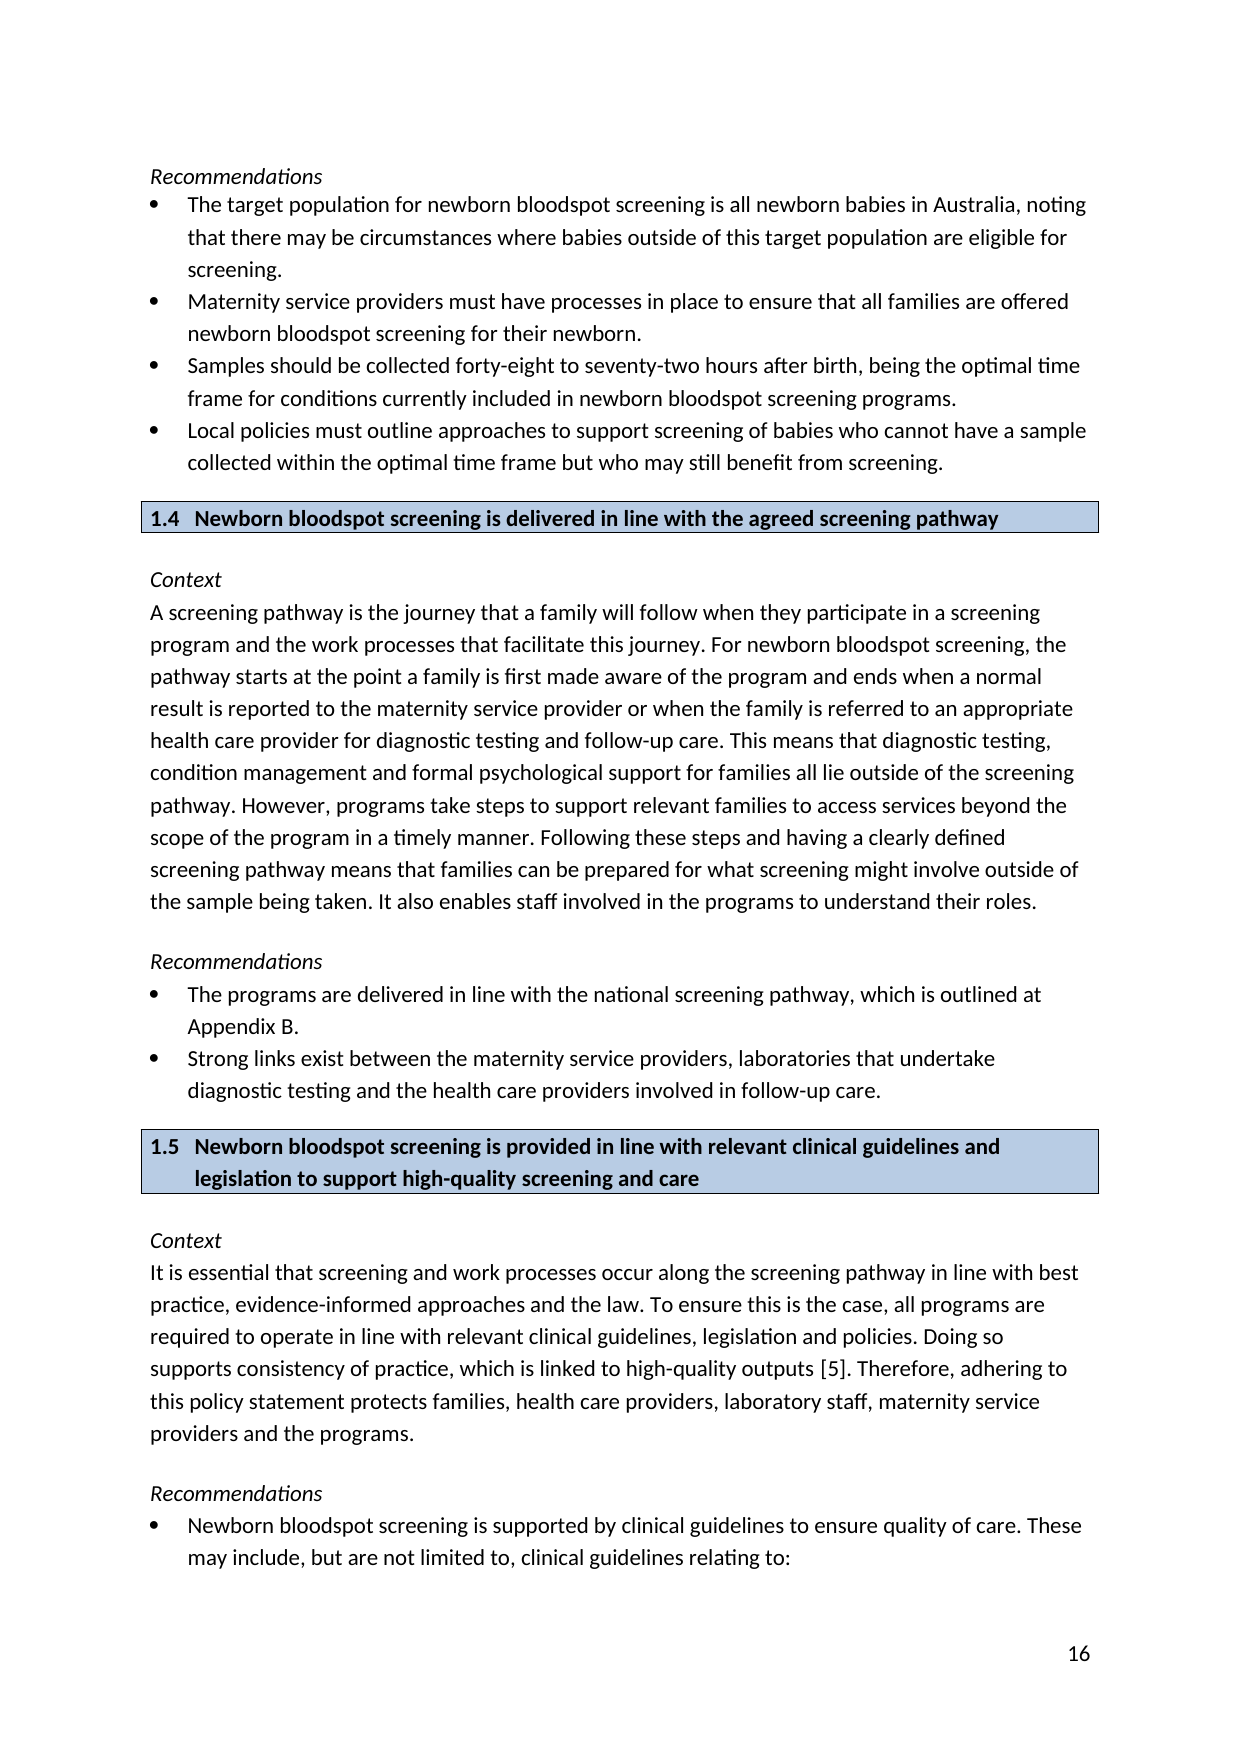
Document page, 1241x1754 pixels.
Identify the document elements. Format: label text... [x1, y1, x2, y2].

subtitle Context [150, 1226, 1090, 1254]
list Local policies must outline approaches to support screening of babies who cannot have a sample collected within the optimal time frame but who may still benefit from screening. [150, 416, 1090, 476]
subtitle 1.4 Newborn bloodspot screening is delivered in line with the agreed screening pathway [142, 502, 1098, 532]
list Maternity service providers must have processes in place to ensure that all families are offered newborn bloodspot screening for their newborn. [150, 287, 1090, 347]
subtitle 1.5 Newborn bloodspot screening is provided in line with relevant clinical guidelines and legislation to support high-quality screening and care [142, 1130, 1098, 1193]
subtitle Recommendations [150, 947, 1090, 976]
subtitle Context [150, 565, 1090, 593]
list The programs are delivered in line with the national screening pathway, which is outlined at Appendix B. [150, 980, 1090, 1040]
list The target population for newborn bloodspot screening is all newborn babies in Australia, noting that there may be circumstances where babies outside of this target population are eligible for screening. [150, 191, 1090, 283]
list Newborn bloodspot screening is supported by clinical guidelines to ensure quality of care. These may include, but are not limited to, clinical guidelines relating to: [150, 1511, 1090, 1572]
text A screening pathway is the journey that a family will follow when they participate in a screening program and the work processes that facilitate this journey. For newborn bloodspot screening, the pathway starts at the point a family is first made aware of the program and ends when a normal result is reported to the maternity service provider or when the family is referred to an appropriate health care provider for diagnostic testing and follow-up care. This means that diagnostic testing, condition management and formal psychological support for families all lie outside of the screening pathway. However, programs take steps to support relevant families to access services beyond the scope of the program in a timely manner. Following these steps and having a clearly defined screening pathway means that families can be prepared for what screening might involve outside of the sample being taken. It also enables staff involved in the programs to understand their roles. [150, 598, 1090, 915]
subtitle Recommendations [150, 1479, 1090, 1507]
text Recommendations [150, 162, 1090, 191]
text It is essential that screening and work processes occur along the screening pathway in line with best practice, evidence-informed approaches and the law. To ensure this is the case, all programs are required to operate in line with relevant clinical guidelines, legislation and policies. Doing so supports consistency of practice, which is linked to high-quality outputs [5]. Therefore, adhering to this policy statement protects families, health care providers, laboratory staff, maternity service providers and the programs. [150, 1258, 1090, 1447]
list Strong links exist between the maternity service providers, laboratories that undertake diagnostic testing and the health care providers involved in follow-up care. [150, 1044, 1090, 1104]
list Samples should be collected forty-eight to seventy-two hours after birth, being the optimal time frame for conditions currently included in newborn bloodspot screening programs. [150, 351, 1090, 412]
